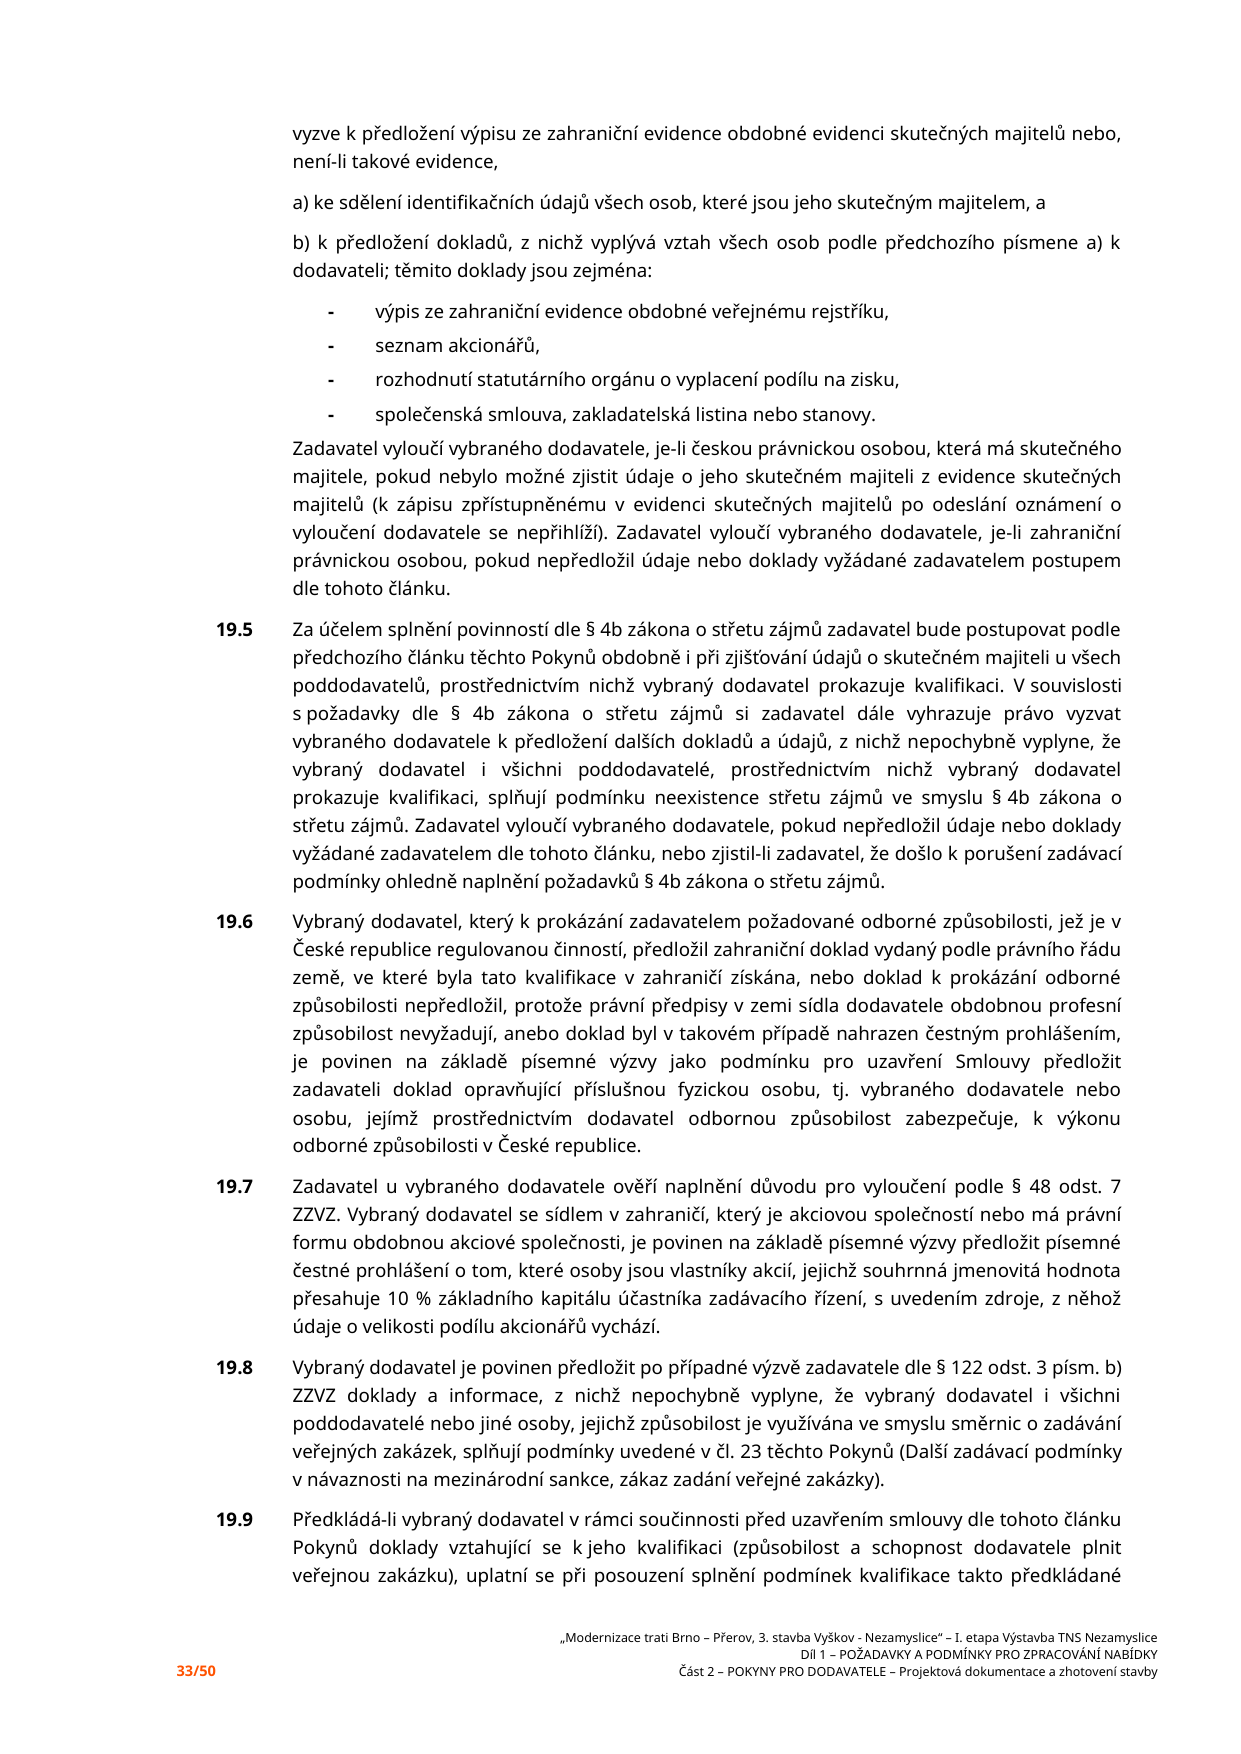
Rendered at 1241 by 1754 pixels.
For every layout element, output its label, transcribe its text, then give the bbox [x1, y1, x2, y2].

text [216, 1507, 1122, 1588]
text seznam akcionářů, [328, 332, 1122, 358]
text společenská smlouva, zakladatelská listina nebo stanovy. [328, 401, 1122, 427]
list Zadavatel vyloučí vybraného dodavatele, je-li českou právnickou osobou, která má skutečného majitele, pokud nebylo možné zjistit údaje o jeho skutečném majiteli z evidence skutečných majitelů (k zápisu zpřístupněnému v evidenci skutečných majitelů po odeslání oznámení o vyloučení dodavatele se nepřihlíží). Zadavatel vyloučí vybraného dodavatele, je-li zahraniční právnickou osobou, pokud nepředložil údaje nebo doklady vyžádané zadavatelem postupem dle tohoto článku. [292, 435, 1122, 601]
text Vybraný dodavatel je povinen předložit po případné výzvě zadavatele dle § 122 odst. 3 písm. b) ZZVZ doklady a informace, z nichž nepochybně vyplyne, že vybraný dodavatel i všichni poddodavatelé nebo jiné osoby, jejichž způsobilost je využívána ve smyslu směrnic o zadávání veřejných zakázek, splňují podmínky uvedené v čl. 23 těchto Pokynů (Další zadávací podmínky v návaznosti na mezinárodní sankce, zákaz zadání veřejné zakázky). [216, 1354, 1122, 1492]
text Za účelem splnění povinností dle § 4b zákona o střetu zájmů zadavatel bude postupovat podle předchozího článku těchto Pokynů obdobně i při zjišťování údajů o skutečném majiteli u všech poddodavatelů, prostřednictvím nichž vybraný dodavatel prokazuje kvalifikaci. V souvislosti s požadavky dle § 4b zákona o střetu zájmů si zadavatel dále vyhrazuje právo vyzvat vybraného dodavatele k předložení dalších dokladů a údajů, z nichž nepochybně vyplyne, že vybraný dodavatel i všichni poddodavatelé, prostřednictvím nichž vybraný dodavatel prokazuje kvalifikaci, splňují podmínku neexistence střetu zájmů ve smyslu § 4b zákona o střetu zájmů. Zadavatel vyloučí vybraného dodavatele, pokud nepředložil údaje nebo doklady vyžádané zadavatelem dle tohoto článku, nebo zjistil-li zadavatel, že došlo k porušení zadávací podmínky ohledně naplnění požadavků § 4b zákona o střetu zájmů. [216, 616, 1122, 894]
text b) k předložení dokladů, z nichž vyplývá vztah všech osob podle předchozího písmene a) k dodavateli; těmito doklady jsou zejména: [292, 230, 1122, 283]
text Vybraný dodavatel, který k prokázání zadavatelem požadované odborné způsobilosti, jež je v České republice regulovanou činností, předložil zahraniční doklad vydaný podle právního řádu země, ve které byla tato kvalifikace v zahraničí získána, nebo doklad k prokázání odborné způsobilosti nepředložil, protože právní předpisy v zemi sídla dodavatele obdobnou profesní způsobilost nevyžadují, anebo doklad byl v takovém případě nahrazen čestným prohlášením, je povinen na základě písemné výzvy jako podmínku pro uzavření Smlouvy předložit zadavateli doklad opravňující příslušnou fyzickou osobu, tj. vybraného dodavatele nebo osobu, jejímž prostřednictvím dodavatel odbornou způsobilost zabezpečuje, k výkonu odborné způsobilosti v České republice. [216, 909, 1122, 1158]
text výpis ze zahraniční evidence obdobné veřejnému rejstříku, [328, 298, 1122, 324]
text Zadavatel u vybraného dodavatele ověří naplnění důvodu pro vyloučení podle § 48 odst. 7 ZZVZ. Vybraný dodavatel se sídlem v zahraničí, který je akciovou společností nebo má právní formu obdobnou akciové společnosti, je povinen na základě písemné výzvy předložit písemné čestné prohlášení o tom, které osoby jsou vlastníky akcií, jejichž souhrnná jmenovitá hodnota přesahuje 10 % základního kapitálu účastníka zadávacího řízení, s uvedením zdroje, z něhož údaje o velikosti podílu akcionářů vychází. [216, 1173, 1122, 1339]
text a) ke sdělení identifikačních údajů všech osob, které jsou jeho skutečným majitelem, a [292, 189, 1122, 215]
text rozhodnutí statutárního orgánu o vyplacení podílu na zisku, [328, 367, 1122, 392]
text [216, 121, 1122, 174]
